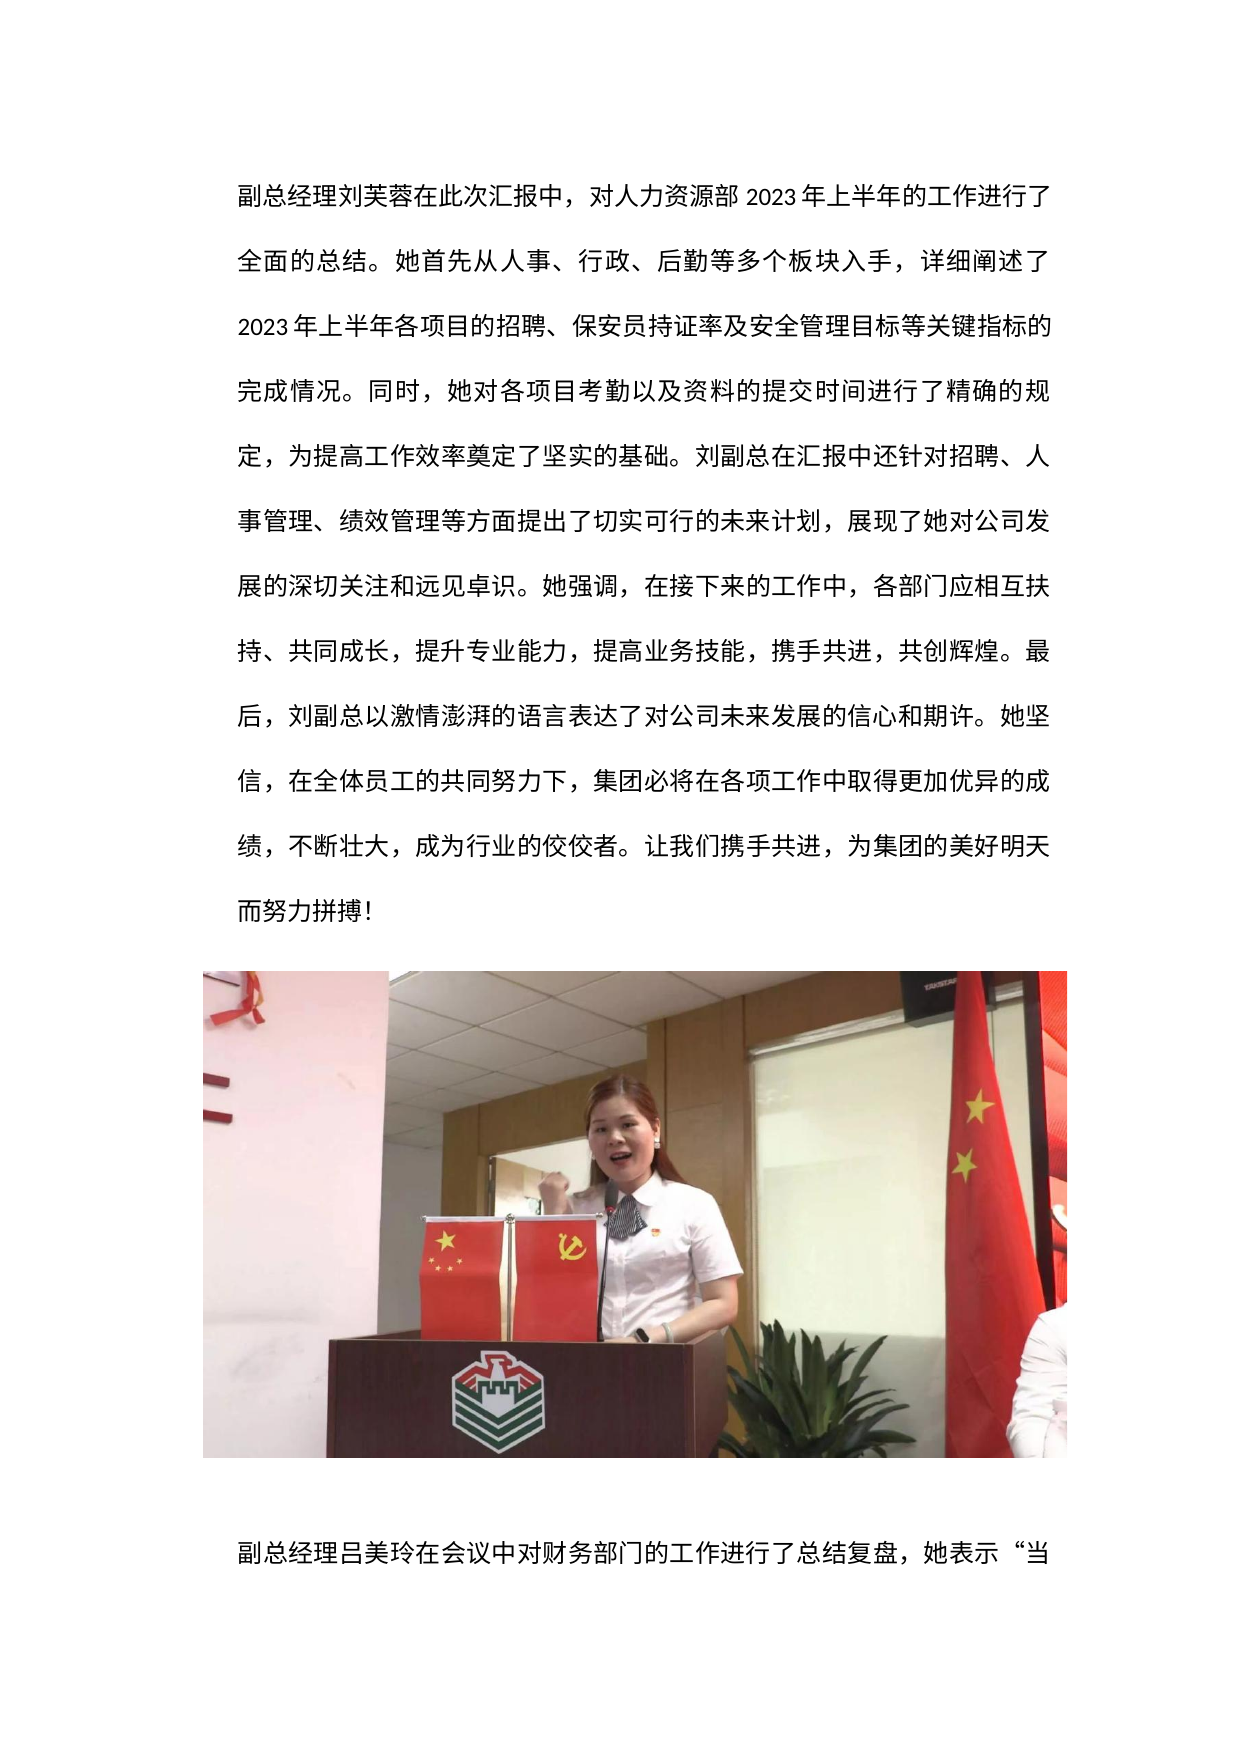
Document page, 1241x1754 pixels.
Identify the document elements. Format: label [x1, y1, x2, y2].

text [237, 162, 1053, 942]
picture [203, 971, 1068, 1458]
text [187, 1519, 1053, 1584]
